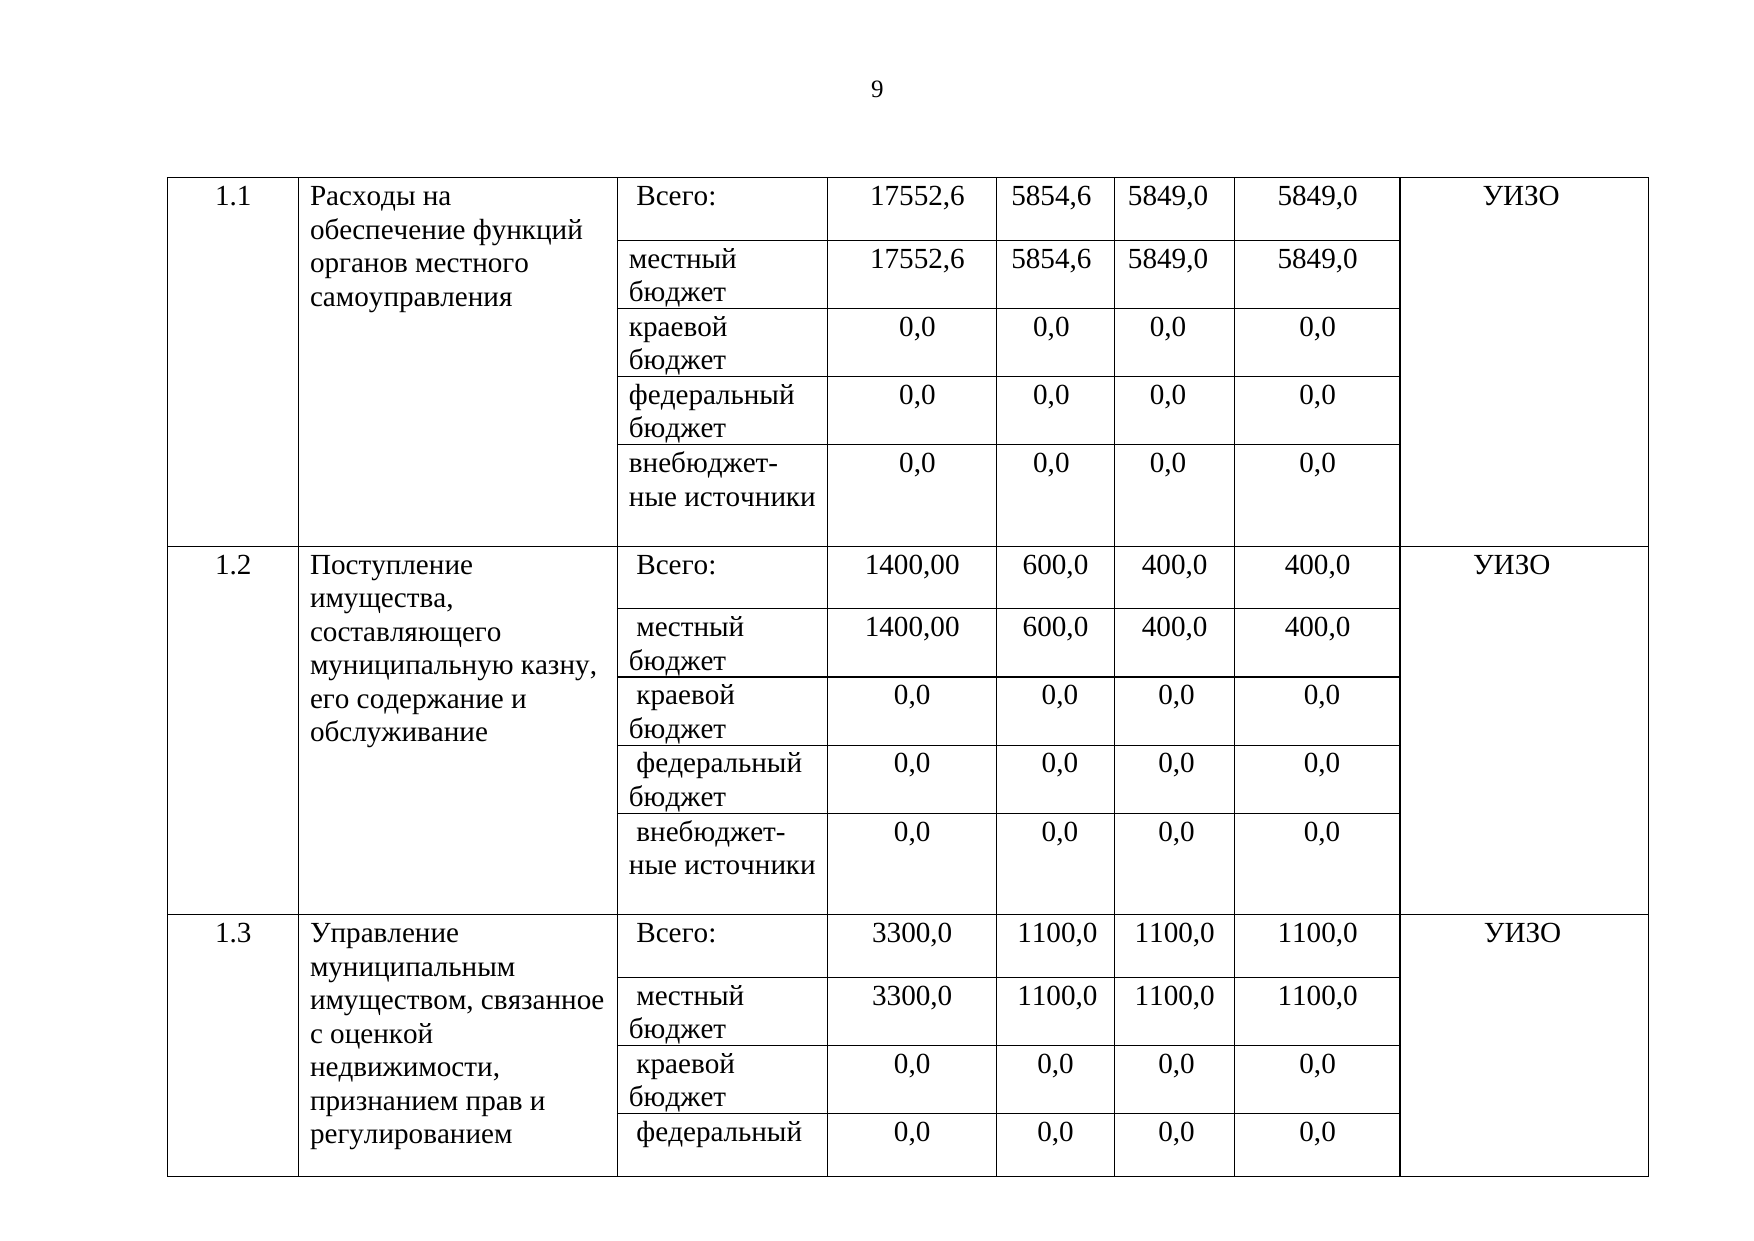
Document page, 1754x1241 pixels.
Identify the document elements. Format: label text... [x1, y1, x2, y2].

table_cell 0,0 [828, 1046, 996, 1113]
table_cell 0,0 [1115, 1046, 1234, 1113]
table_cell федеральный бюджет [618, 1114, 827, 1176]
table_cell 17552,6 [828, 241, 996, 308]
table_cell 5854,6 [997, 178, 1114, 240]
table_cell краевой бюджет [618, 1046, 827, 1113]
table_cell 5849,0 [1235, 241, 1399, 308]
table_cell 1100,0 [997, 915, 1114, 977]
table_cell УИЗО [1401, 178, 1648, 546]
table_cell Поступление имущества, составляющего муниципальную казну, его содержание и обслуживание [299, 547, 617, 914]
table_cell 1100,0 [1235, 978, 1399, 1045]
table_cell 1400,00 [828, 547, 996, 608]
table_cell 1100,0 [997, 978, 1114, 1045]
table_cell 3300,0 [828, 915, 996, 977]
table_cell 0,0 [828, 814, 996, 914]
table_cell 0,0 [1235, 309, 1399, 376]
table_cell 0,0 [997, 678, 1114, 744]
table_cell внебюджет-ные источники [618, 445, 827, 546]
table_cell 400,0 [1115, 609, 1234, 676]
table_cell 600,0 [997, 609, 1114, 676]
table_cell 400,0 [1115, 547, 1234, 608]
table_cell 0,0 [1115, 377, 1234, 444]
table_cell 0,0 [997, 309, 1114, 376]
table_cell 0,0 [828, 309, 996, 376]
table_cell местный бюджет [618, 978, 827, 1045]
table_cell 0,0 [997, 1114, 1114, 1176]
table_cell 0,0 [1115, 746, 1234, 813]
table_cell 0,0 [997, 445, 1114, 546]
table_cell местный бюджет [618, 609, 827, 676]
table_cell 0,0 [828, 445, 996, 546]
table_cell 400,0 [1235, 547, 1399, 608]
table_cell 0,0 [997, 1046, 1114, 1113]
table_cell УИЗО [1401, 547, 1648, 914]
table_cell 0,0 [1115, 814, 1234, 914]
table_cell УИЗО [1401, 915, 1648, 1176]
table_cell 0,0 [997, 377, 1114, 444]
table_cell 1400,00 [828, 609, 996, 676]
table_cell 0,0 [1235, 678, 1399, 744]
table_cell 0,0 [1115, 1114, 1234, 1176]
table_cell 5849,0 [1115, 241, 1234, 308]
table_cell 0,0 [1235, 814, 1399, 914]
table_cell 0,0 [828, 746, 996, 813]
table_cell внебюджет-ные источники [618, 814, 827, 914]
table_cell 0,0 [997, 814, 1114, 914]
table_cell 1100,0 [1115, 978, 1234, 1045]
table_cell местный бюджет [618, 241, 827, 308]
table_cell 5849,0 [1235, 178, 1399, 240]
table_cell краевой бюджет [618, 678, 827, 744]
table_cell 0,0 [828, 377, 996, 444]
table_cell 0,0 [997, 746, 1114, 813]
table_cell 0,0 [828, 1114, 996, 1176]
table_cell краевой бюджет [618, 309, 827, 376]
table_cell 0,0 [828, 678, 996, 744]
table_cell 0,0 [1235, 1046, 1399, 1113]
table_cell 400,0 [1235, 609, 1399, 676]
table_cell 0,0 [1115, 445, 1234, 546]
table_cell 5849,0 [1115, 178, 1234, 240]
table_cell федеральный бюджет [618, 746, 827, 813]
table_cell 1.1 [168, 178, 298, 546]
table_cell 0,0 [1115, 678, 1234, 744]
table_cell 1.2 [168, 547, 298, 914]
table_cell 600,0 [997, 547, 1114, 608]
table_cell 0,0 [1235, 746, 1399, 813]
table_cell 17552,6 [828, 178, 996, 240]
table_cell 1100,0 [1115, 915, 1234, 977]
table_cell 0,0 [1235, 445, 1399, 546]
table_cell Всего: [618, 915, 827, 977]
table_cell 3300,0 [828, 978, 996, 1045]
table_cell федеральный бюджет [618, 377, 827, 444]
table_cell 0,0 [1235, 377, 1399, 444]
table_cell 1.3 [168, 915, 298, 1176]
table_cell 0,0 [1235, 1114, 1399, 1176]
table_cell Всего: [618, 547, 827, 608]
table_cell Управление муниципальным имуществом, связанное с оценкой недвижимости, признанием прав и регулированием отношений по муниципальной собственности [299, 915, 617, 1176]
table_cell Расходы на обеспечение функций органов местного самоуправления [299, 178, 617, 546]
table_cell 1100,0 [1235, 915, 1399, 977]
table_cell 5854,6 [997, 241, 1114, 308]
table_cell Всего: [618, 178, 827, 240]
table_cell 0,0 [1115, 309, 1234, 376]
